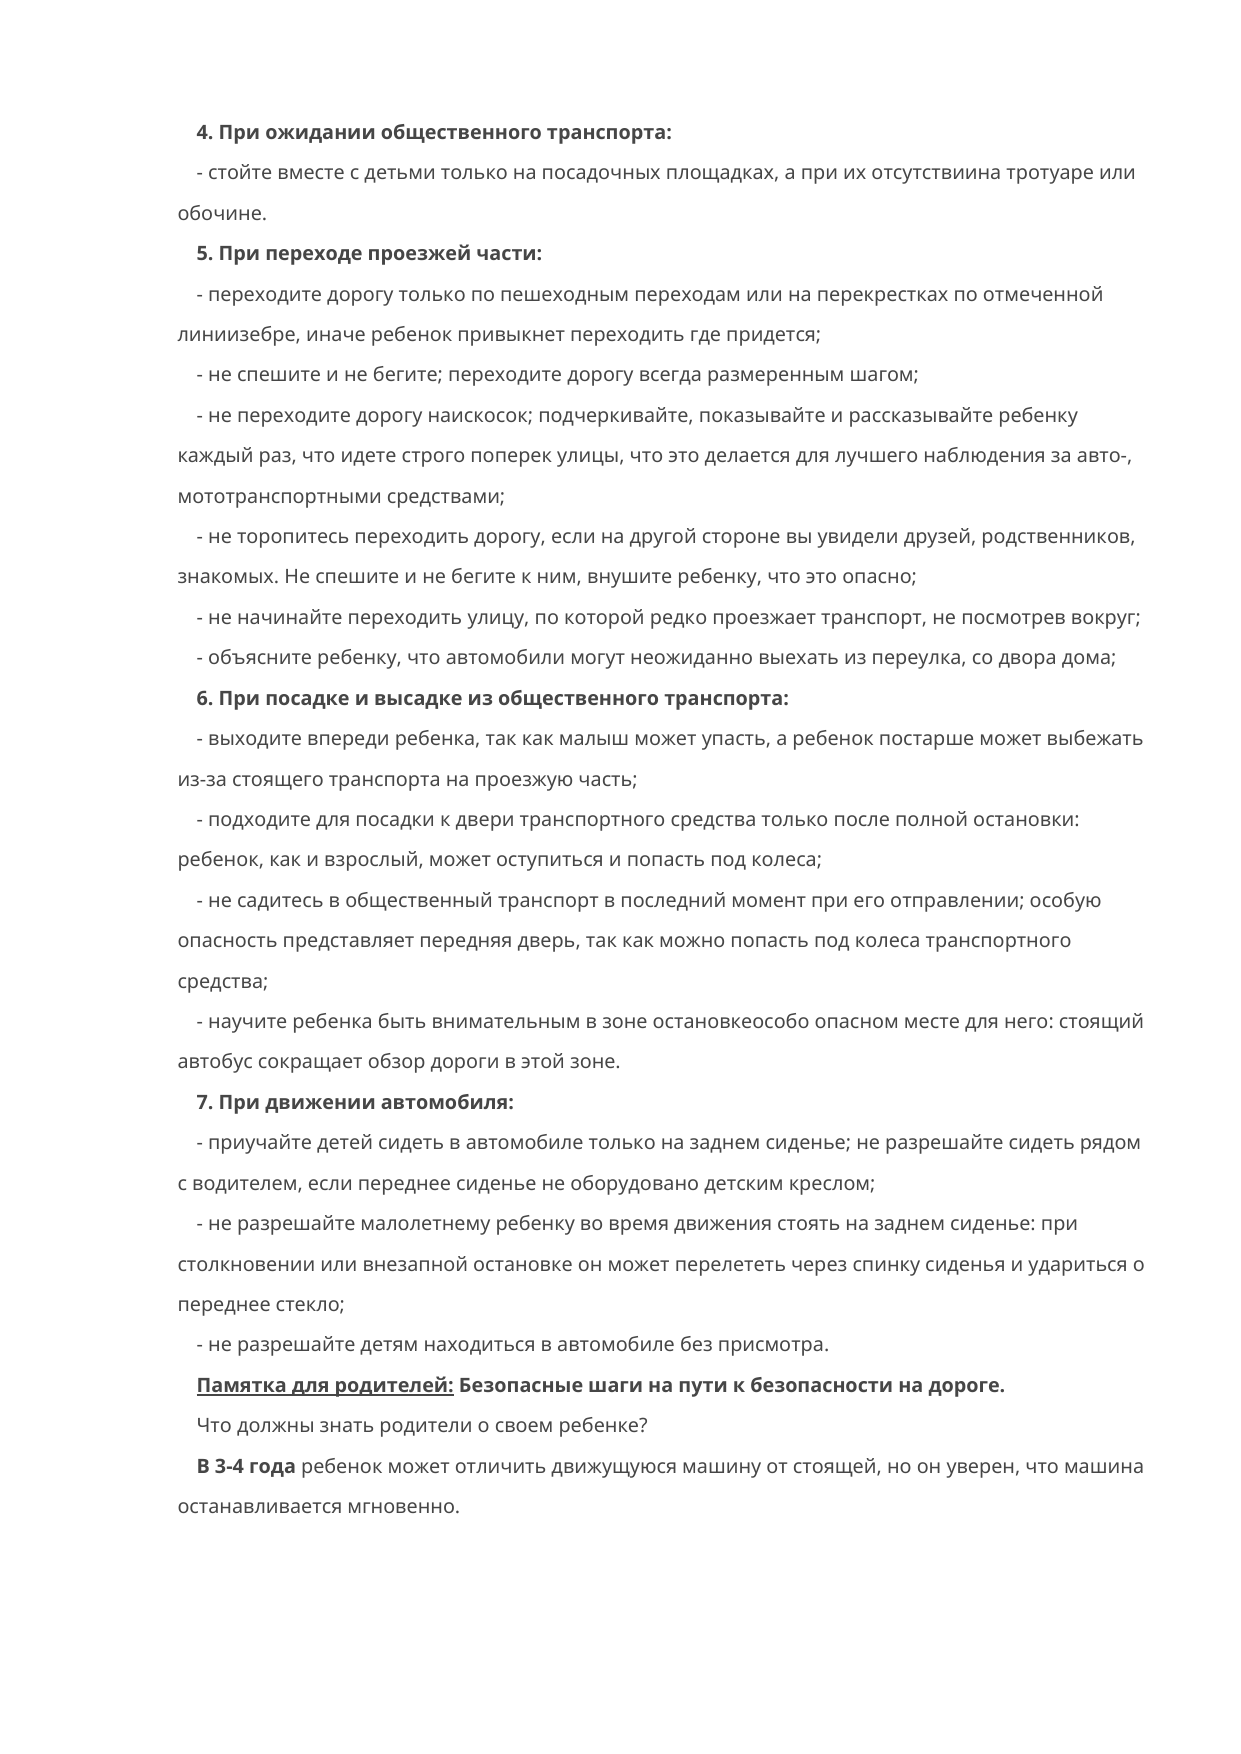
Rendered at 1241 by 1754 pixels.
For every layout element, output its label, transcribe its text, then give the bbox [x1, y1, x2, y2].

text - не торопитесь переходить дорогу, если на другой стороне вы увидели друзей, родственников, знакомых. Не спешите и не бегите к ним, внушите ребенку, что это опасно; [177, 522, 1152, 590]
text - не разрешайте детям находиться в автомобиле без присмотра. [177, 1331, 1152, 1358]
text - подходите для посадки к двери транспортного средства только после полной остановки: ребенок, как и взрослый, может оступиться и попасть под колеса; [177, 805, 1152, 873]
text - не разрешайте малолетнему ребенку во время движения стоять на заднем сиденье: при столкновении или внезапной остановке он может перелететь через спинку сиденья и удариться о переднее стекло; [177, 1209, 1152, 1317]
text 7. При движении автомобиля: [177, 1088, 1152, 1115]
text Что должны знать родители о своем ребенке? [177, 1411, 1152, 1438]
text 5. При переходе проезжей части: [177, 239, 1152, 266]
text - переходите дорогу только по пешеходным переходам или на перекрестках по отмеченной линиизебре, иначе ребенок привыкнет переходить где придется; [177, 280, 1152, 347]
text Памятка для родителей: Безопасные шаги на пути к безопасности на дороге. [177, 1371, 1152, 1398]
text 4. При ожидании общественного транспорта: [177, 118, 1152, 145]
text 6. При посадке и высадке из общественного транспорта: [177, 684, 1152, 711]
text В 3-4 года ребенок может отличить движущуюся машину от стоящей, но он уверен, что машина останавливается мгновенно. [177, 1452, 1152, 1519]
text - не садитесь в общественный транспорт в последний момент при его отправлении; особую опасность представляет передняя дверь, так как можно попасть под колеса транспортного средства; [177, 886, 1152, 994]
text - не переходите дорогу наискосок; подчеркивайте, показывайте и рассказывайте ребенку каждый раз, что идете строго поперек улицы, что это делается для лучшего наблюдения за авто-, мототранспортными средствами; [177, 401, 1152, 509]
text - стойте вместе с детьми только на посадочных площадках, а при их отсутствиина тротуаре или обочине. [177, 158, 1152, 226]
text - не спешите и не бегите; переходите дорогу всегда размеренным шагом; [177, 361, 1152, 388]
text - не начинайте переходить улицу, по которой редко проезжает транспорт, не посмотрев вокруг; [177, 603, 1152, 630]
text - объясните ребенку, что автомобили могут неожиданно выехать из переулка, со двора дома; [177, 643, 1152, 671]
text - приучайте детей сидеть в автомобиле только на заднем сиденье; не разрешайте сидеть рядом с водителем, если переднее сиденье не оборудовано детским креслом; [177, 1128, 1152, 1196]
text - научите ребенка быть внимательным в зоне остановкеособо опасном месте для него: стоящий автобус сокращает обзор дороги в этой зоне. [177, 1007, 1152, 1075]
text - выходите впереди ребенка, так как малыш может упасть, а ребенок постарше может выбежать из-за стоящего транспорта на проезжую часть; [177, 724, 1152, 792]
